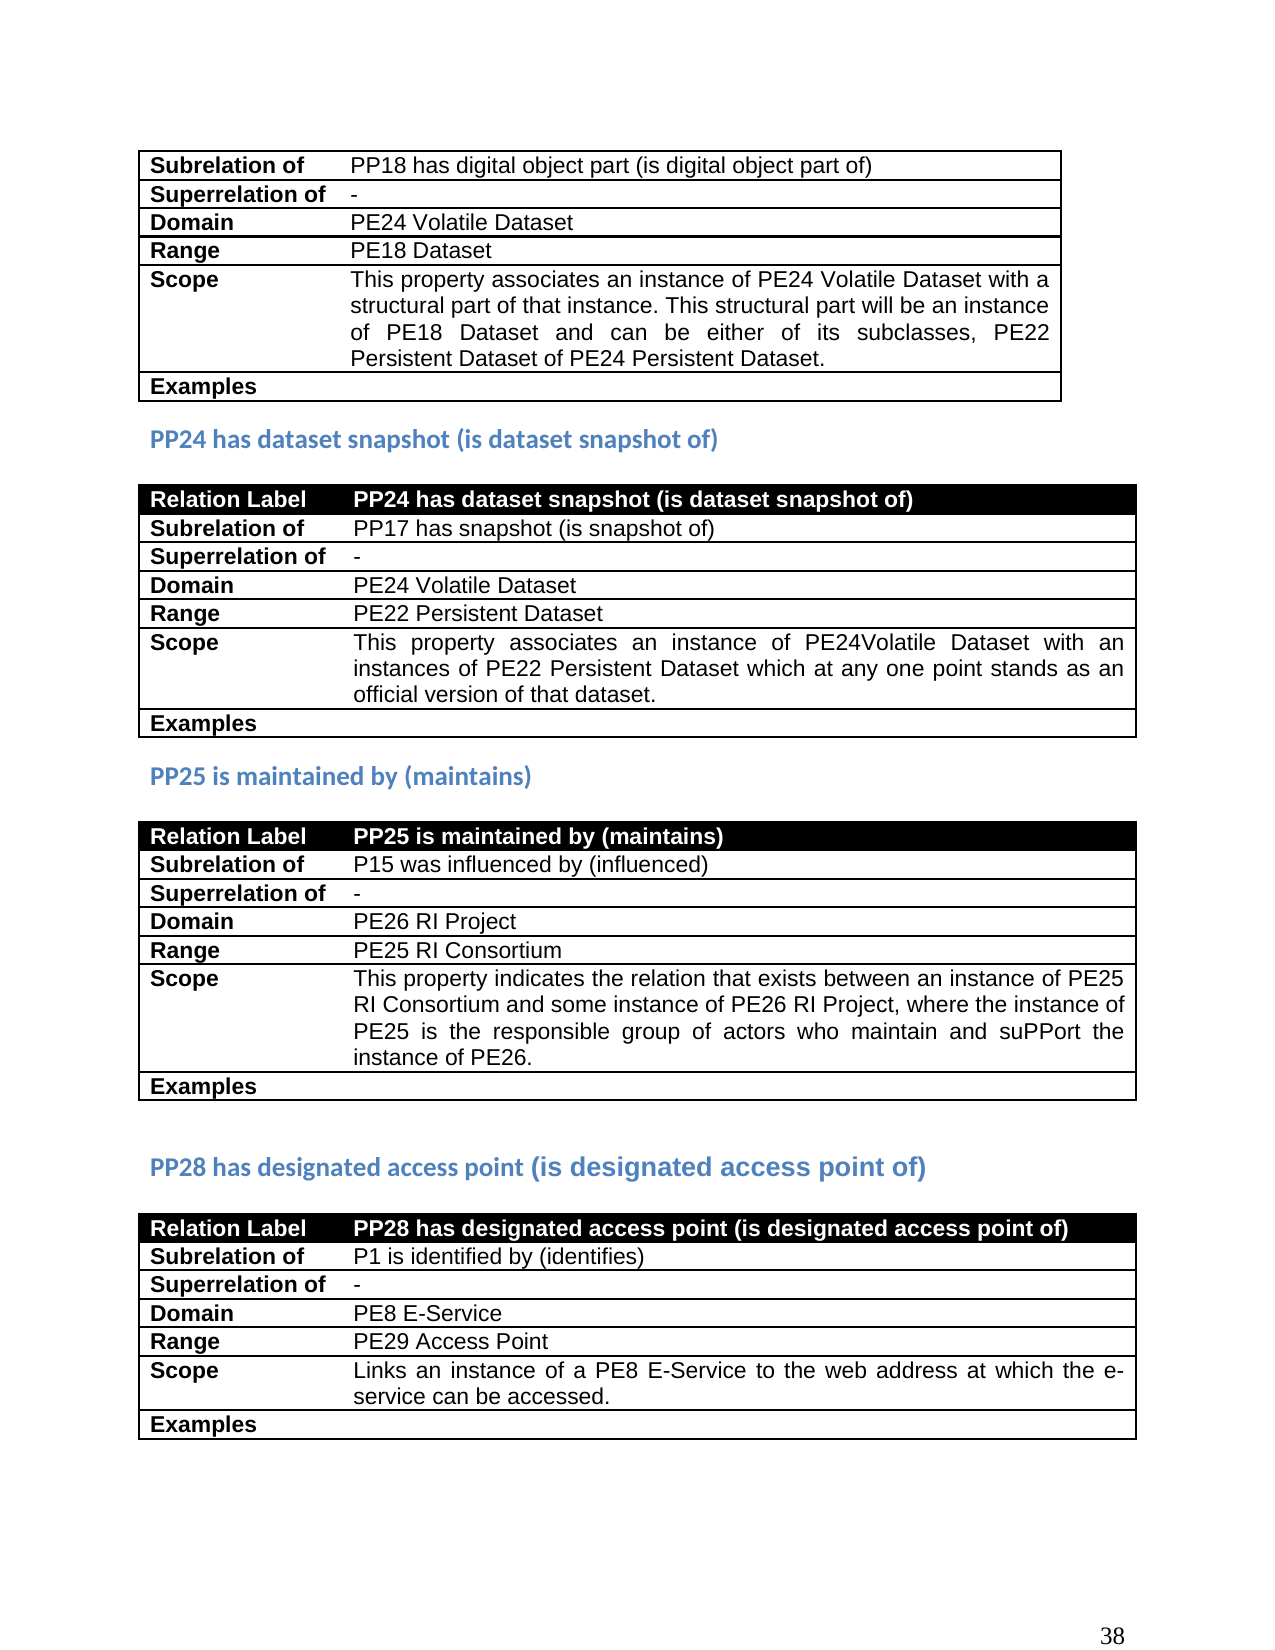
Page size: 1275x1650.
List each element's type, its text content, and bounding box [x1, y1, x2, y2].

table_cell - [342, 880, 1135, 906]
table_cell Scope [140, 1357, 342, 1409]
table_cell Range [140, 238, 339, 264]
table_cell PE25 RI Consortium [342, 937, 1135, 963]
table_cell Examples [140, 1411, 342, 1438]
table_header Relation Label [140, 823, 342, 849]
table_header Relation Label [140, 1215, 342, 1241]
table_cell [342, 1073, 1135, 1099]
subtitle PP28 has designated access point (is designated access point of) [150, 1151, 1125, 1184]
table_cell PE22 Persistent Dataset [342, 600, 1135, 627]
table_cell Examples [140, 1073, 342, 1099]
table_cell [342, 710, 1135, 736]
table_cell Superrelation of [140, 181, 339, 207]
table_cell Domain [140, 209, 339, 235]
table_cell P15 was influenced by (influenced) [342, 851, 1135, 878]
subtitle PP25 is maintained by (maintains) [150, 759, 1125, 792]
table_cell - [342, 1271, 1135, 1298]
table_cell Examples [140, 373, 339, 400]
table_cell Superrelation of [140, 1271, 342, 1298]
table_cell - [342, 543, 1135, 570]
table_header PP25 is maintained by (maintains) [342, 823, 1135, 849]
table_cell Range [140, 937, 342, 963]
table_cell Scope [140, 266, 339, 371]
table_header PP28 has designated access point (is designated access point of) [342, 1215, 1135, 1241]
table_cell PP17 has snapshot (is snapshot of) [342, 515, 1135, 541]
table_cell PE26 RI Project [342, 908, 1135, 934]
table_cell - [339, 181, 1060, 207]
table_cell PE8 E-Service [342, 1300, 1135, 1326]
table_cell Subrelation of [140, 515, 342, 541]
table_cell Domain [140, 908, 342, 934]
subtitle PP24 has dataset snapshot (is dataset snapshot of) [150, 423, 1125, 456]
table_cell PE24 Volatile Dataset [342, 572, 1135, 598]
table_cell Subrelation of [140, 851, 342, 878]
table_cell Scope [140, 629, 342, 708]
table_cell Domain [140, 572, 342, 598]
table_cell Range [140, 1328, 342, 1354]
table_cell [342, 1411, 1135, 1438]
table_cell Range [140, 600, 342, 627]
table_cell Domain [140, 1300, 342, 1326]
table_cell Subrelation of [140, 1243, 342, 1269]
table_cell [339, 373, 1060, 400]
table_header PP24 has dataset snapshot (is dataset snapshot of) [342, 486, 1135, 513]
table_cell This property associates an instance of PE24 Volatile Dataset with a structural part of that instance. This structural part will be an instance of PE18 Dataset and can be either of its subclasses, PE22 Persistent Dataset of PE24 Persistent Dataset. [339, 266, 1060, 371]
table_cell This property associates an instance of PE24Volatile Dataset with an instances of PE22 Persistent Dataset which at any one point stands as an official version of that dataset. [342, 629, 1135, 708]
table_cell PE29 Access Point [342, 1328, 1135, 1354]
table_cell Superrelation of [140, 543, 342, 570]
table_cell Examples [140, 710, 342, 736]
table_cell P1 is identified by (identifies) [342, 1243, 1135, 1269]
table_cell PE24 Volatile Dataset [339, 209, 1060, 235]
table_cell PE18 Dataset [339, 238, 1060, 264]
table_cell Links an instance of a PE8 E-Service to the web address at which the e-service can be accessed. [342, 1357, 1135, 1409]
table_cell Superrelation of [140, 880, 342, 906]
table_cell This property indicates the relation that exists between an instance of PE25 RI Consortium and some instance of PE26 RI Project, where the instance of PE25 is the responsible group of actors who maintain and suPPort the instance of PE26. [342, 965, 1135, 1071]
table_cell Scope [140, 965, 342, 1071]
table_cell PP18 has digital object part (is digital object part of) [339, 152, 1060, 178]
table_header Relation Label [140, 486, 342, 513]
table_cell Subrelation of [140, 152, 339, 178]
